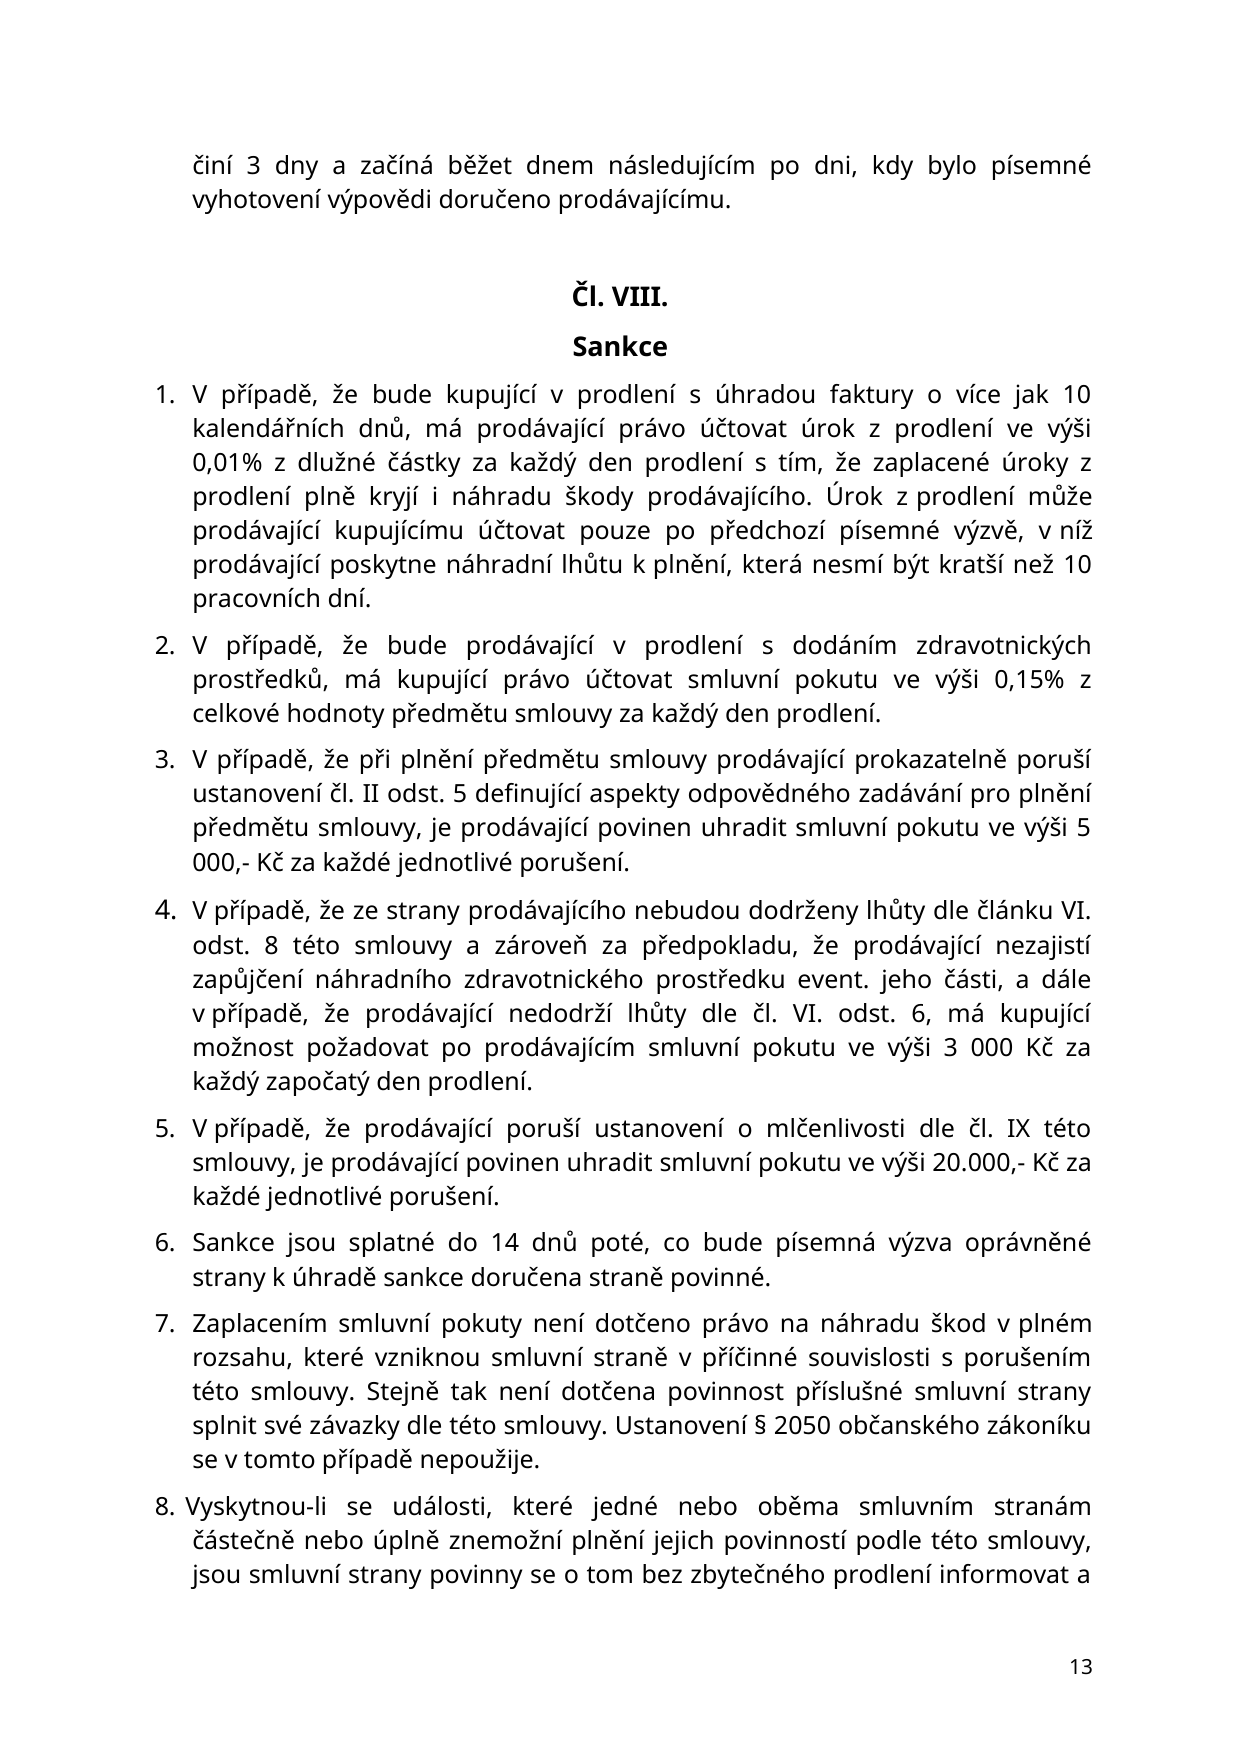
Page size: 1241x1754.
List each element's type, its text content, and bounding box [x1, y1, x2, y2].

list V případě, že bude prodávající v prodlení s dodáním zdravotnických prostředků, má kupující právo účtovat smluvní pokutu ve výši 0,15% z celkové hodnoty předmětu smlouvy za každý den prodlení. [154, 627, 1093, 729]
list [154, 148, 1093, 216]
list V případě, že bude kupující v prodlení s úhradou faktury o více jak 10 kalendářních dnů, má prodávající právo účtovat úrok z prodlení ve výši 0,01% z dlužné částky za každý den prodlení s tím, že zaplacené úroky z prodlení plně kryjí i náhradu škody prodávajícího. Úrok z prodlení může prodávající kupujícímu účtovat pouze po předchozí písemné výzvě, v níž prodávající poskytne náhradní lhůtu k plnění, která nesmí být kratší než 10 pracovních dní. [154, 376, 1093, 615]
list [154, 1488, 1093, 1591]
list Zaplacením smluvní pokuty není dotčeno právo na náhradu škod v plném rozsahu, které vzniknou smluvní straně v příčinné souvislosti s porušením této smlouvy. Stejně tak není dotčena povinnost příslušné smluvní strany splnit své závazky dle této smlouvy. Ustanovení § 2050 občanského zákoníku se v tomto případě nepoužije. [154, 1306, 1093, 1476]
text Čl. VIII. [148, 278, 1093, 314]
list V případě, že při plnění předmětu smlouvy prodávající prokazatelně poruší ustanovení čl. II odst. 5 definující aspekty odpovědného zadávání pro plnění předmětu smlouvy, je prodávající povinen uhradit smluvní pokutu ve výši 5 000,- Kč za každé jednotlivé porušení. [154, 742, 1093, 878]
list Sankce jsou splatné do 14 dnů poté, co bude písemná výzva oprávněné strany k úhradě sankce doručena straně povinné. [154, 1225, 1093, 1293]
list V případě, že prodávající poruší ustanovení o mlčenlivosti dle čl. IX této smlouvy, je prodávající povinen uhradit smluvní pokutu ve výši 20.000,- Kč za každé jednotlivé porušení. [154, 1110, 1093, 1213]
list V případě, že ze strany prodávajícího nebudou dodrženy lhůty dle článku VI. odst. 8 této smlouvy a zároveň za předpokladu, že prodávající nezajistí zapůjčení náhradního zdravotnického prostředku event. jeho části, a dále v případě, že prodávající nedodrží lhůty dle čl. VI. odst. 6, má kupující možnost požadovat po prodávajícím smluvní pokutu ve výši 3 000 Kč za každý započatý den prodlení. [154, 891, 1093, 1098]
text Sankce [148, 327, 1093, 364]
